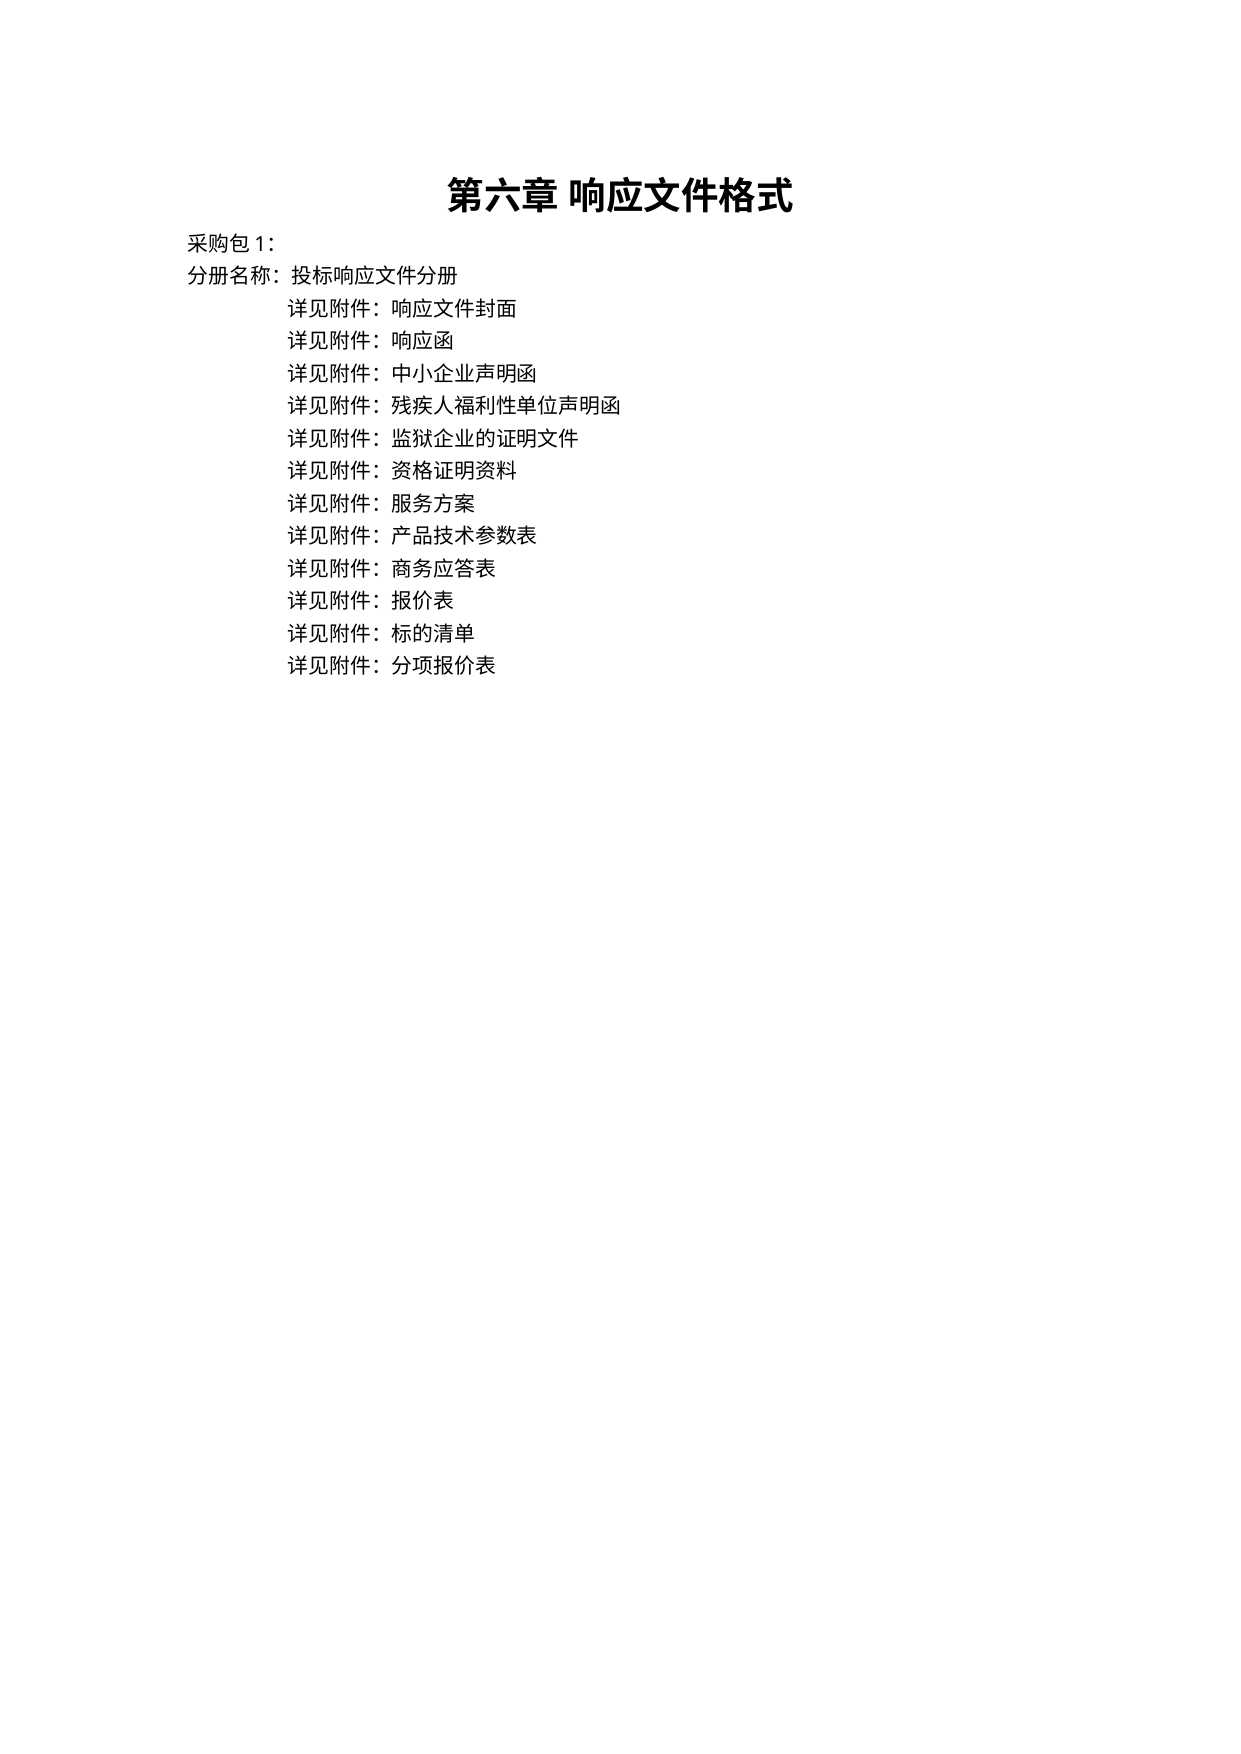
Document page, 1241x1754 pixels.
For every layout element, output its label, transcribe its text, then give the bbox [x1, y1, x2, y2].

text 详见附件：监狱企业的证明文件 [187, 422, 1053, 454]
text 详见附件：产品技术参数表 [187, 519, 1053, 552]
text 详见附件：分项报价表 [187, 649, 1053, 682]
text 详见附件：响应函 [187, 324, 1053, 357]
text 详见附件：响应文件封面 [187, 292, 1053, 324]
text 详见附件：商务应答表 [187, 552, 1053, 584]
text 详见附件：标的清单 [187, 617, 1053, 649]
text 分册名称：投标响应文件分册 [187, 259, 1053, 292]
text 采购包1： [187, 227, 1053, 259]
text 详见附件：中小企业声明函 [187, 357, 1053, 389]
text 详见附件：报价表 [187, 584, 1053, 617]
text 详见附件：残疾人福利性单位声明函 [187, 389, 1053, 422]
text 详见附件：服务方案 [187, 487, 1053, 519]
text 详见附件：资格证明资料 [187, 454, 1053, 487]
text 第六章 响应文件格式 [187, 162, 1053, 227]
